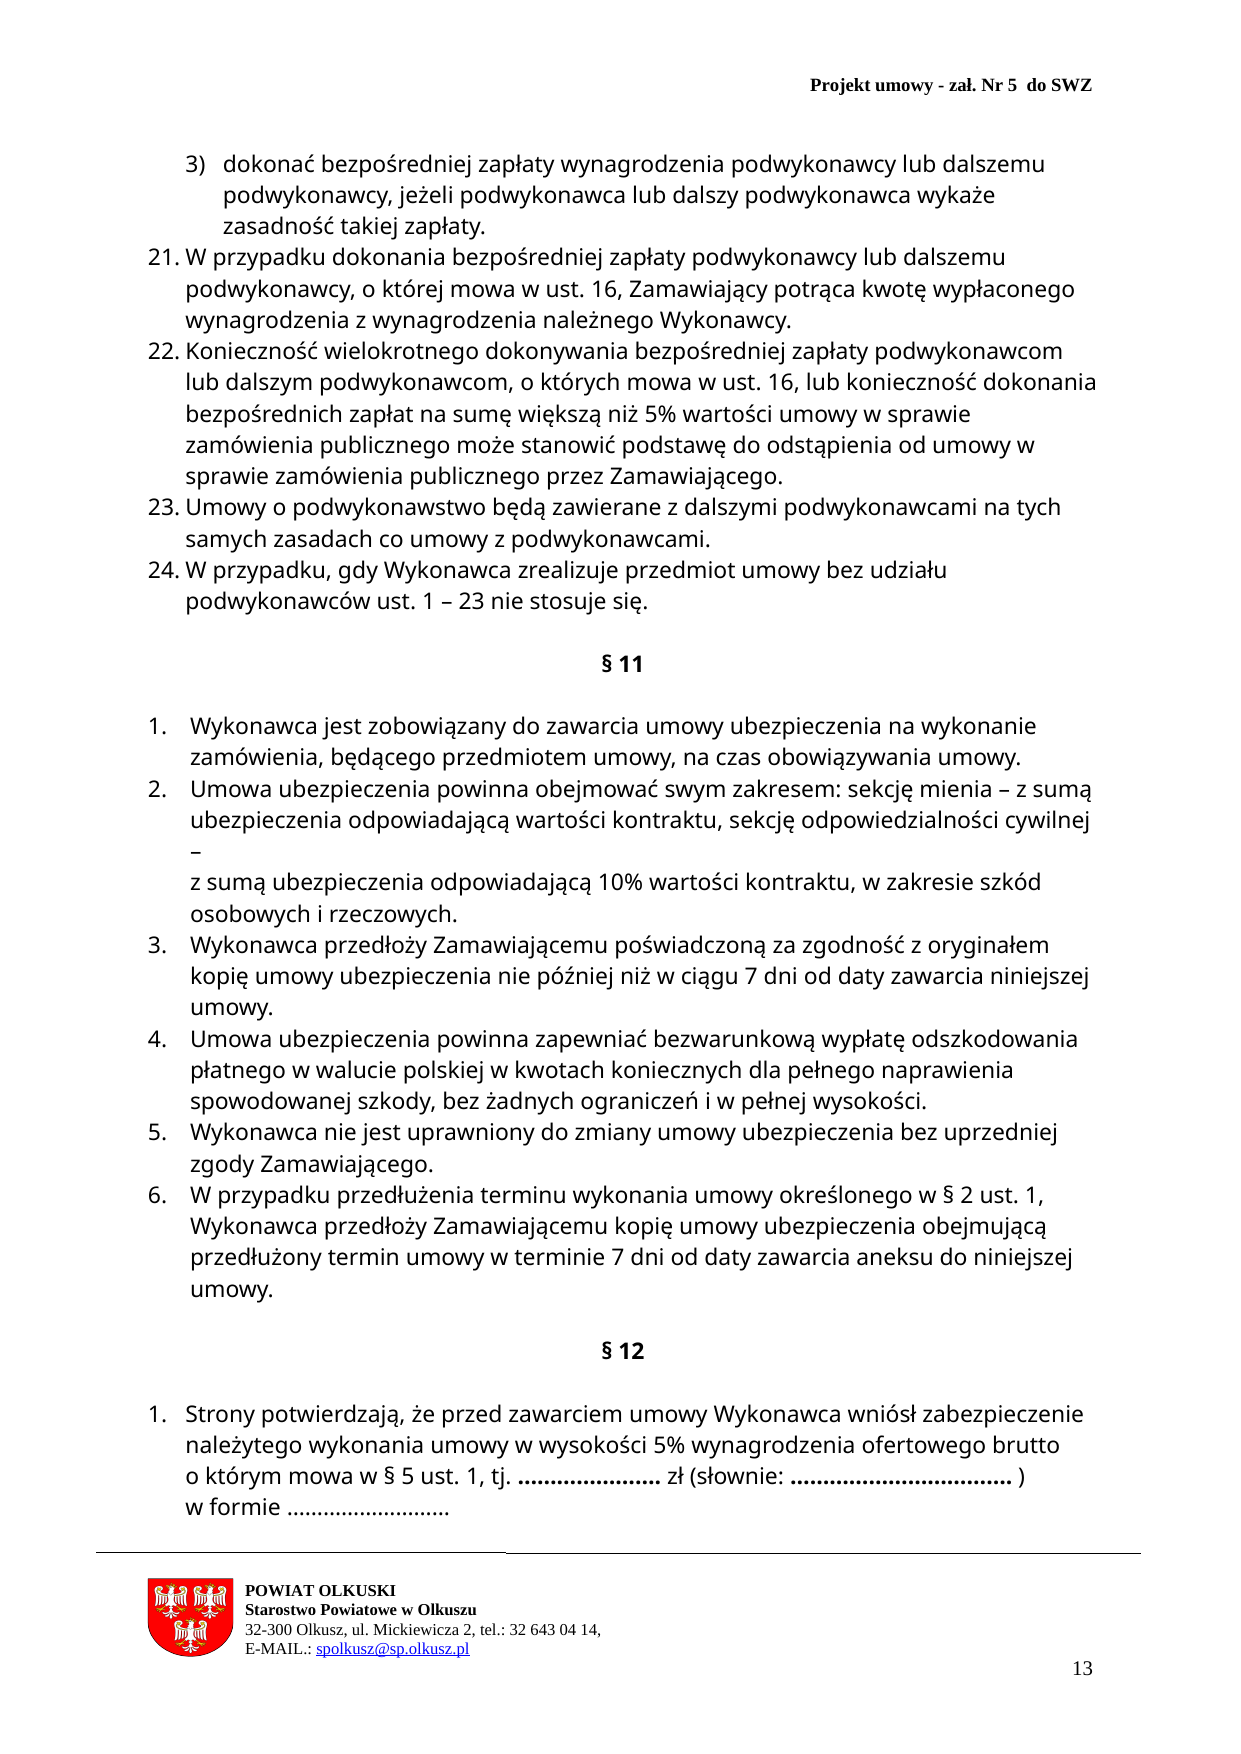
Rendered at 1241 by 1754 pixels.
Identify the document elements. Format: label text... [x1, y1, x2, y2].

list Umowy o podwykonawstwo będą zawierane z dalszymi podwykonawcami na tych samych zasadach co umowy z podwykonawcami. [148, 491, 1097, 554]
list W przypadku, gdy Wykonawca zrealizuje przedmiot umowy bez udziału podwykonawców ust. 1 – 23 nie stosuje się. [148, 554, 1097, 616]
list W przypadku dokonania bezpośredniej zapłaty podwykonawcy lub dalszemu podwykonawcy, o której mowa w ust. 16, Zamawiający potrąca kwotę wypłaconego wynagrodzenia z wynagrodzenia należnego Wykonawcy. [148, 241, 1097, 335]
list dokonać bezpośredniej zapłaty wynagrodzenia podwykonawcy lub dalszemu podwykonawcy, jeżeli podwykonawca lub dalszy podwykonawca wykaże zasadność takiej zapłaty. [185, 148, 1097, 241]
list Wykonawca przedłoży Zamawiającemu poświadczoną za zgodność z oryginałem kopię umowy ubezpieczenia nie później niż w ciągu 7 dni od daty zawarcia niniejszej umowy. [148, 929, 1097, 1023]
list W przypadku przedłużenia terminu wykonania umowy określonego w § 2 ust. 1, Wykonawca przedłoży Zamawiającemu kopię umowy ubezpieczenia obejmującą przedłużony termin umowy w terminie 7 dni od daty zawarcia aneksu do niniejszej umowy. [148, 1179, 1097, 1304]
list Wykonawca jest zobowiązany do zawarcia umowy ubezpieczenia na wykonanie zamówienia, będącego przedmiotem umowy, na czas obowiązywania umowy. [148, 710, 1097, 773]
text § 12 [148, 1335, 1097, 1366]
list Umowa ubezpieczenia powinna zapewniać bezwarunkową wypłatę odszkodowania płatnego w walucie polskiej w kwotach koniecznych dla pełnego naprawienia spowodowanej szkody, bez żadnych ograniczeń i w pełnej wysokości. [148, 1023, 1097, 1116]
list Wykonawca nie jest uprawniony do zmiany umowy ubezpieczenia bez uprzedniej zgody Zamawiającego. [148, 1116, 1097, 1179]
list Umowa ubezpieczenia powinna obejmować swym zakresem: sekcję mienia – z sumą ubezpieczenia odpowiadającą wartości kontraktu, sekcję odpowiedzialności cywilnej – z sumą ubezpieczenia odpowiadającą 10% wartości kontraktu, w zakresie szkód osobowych i rzeczowych. [148, 773, 1097, 929]
list Strony potwierdzają, że przed zawarciem umowy Wykonawca wniósł zabezpieczenie należytego wykonania umowy w wysokości 5% wynagrodzenia ofertowego brutto o którym mowa w § 5 ust. 1, tj. ………………….‬ zł (słownie: ……………………………. ) w formie ……………………… [148, 1398, 1097, 1523]
list Konieczność wielokrotnego dokonywania bezpośredniej zapłaty podwykonawcom lub dalszym podwykonawcom, o których mowa w ust. 16, lub konieczność dokonania bezpośrednich zapłat na sumę większą niż 5% wartości umowy w sprawie zamówienia publicznego może stanowić podstawę do odstąpienia od umowy w sprawie zamówienia publicznego przez Zamawiającego. [148, 335, 1097, 491]
text § 11 [148, 648, 1097, 679]
